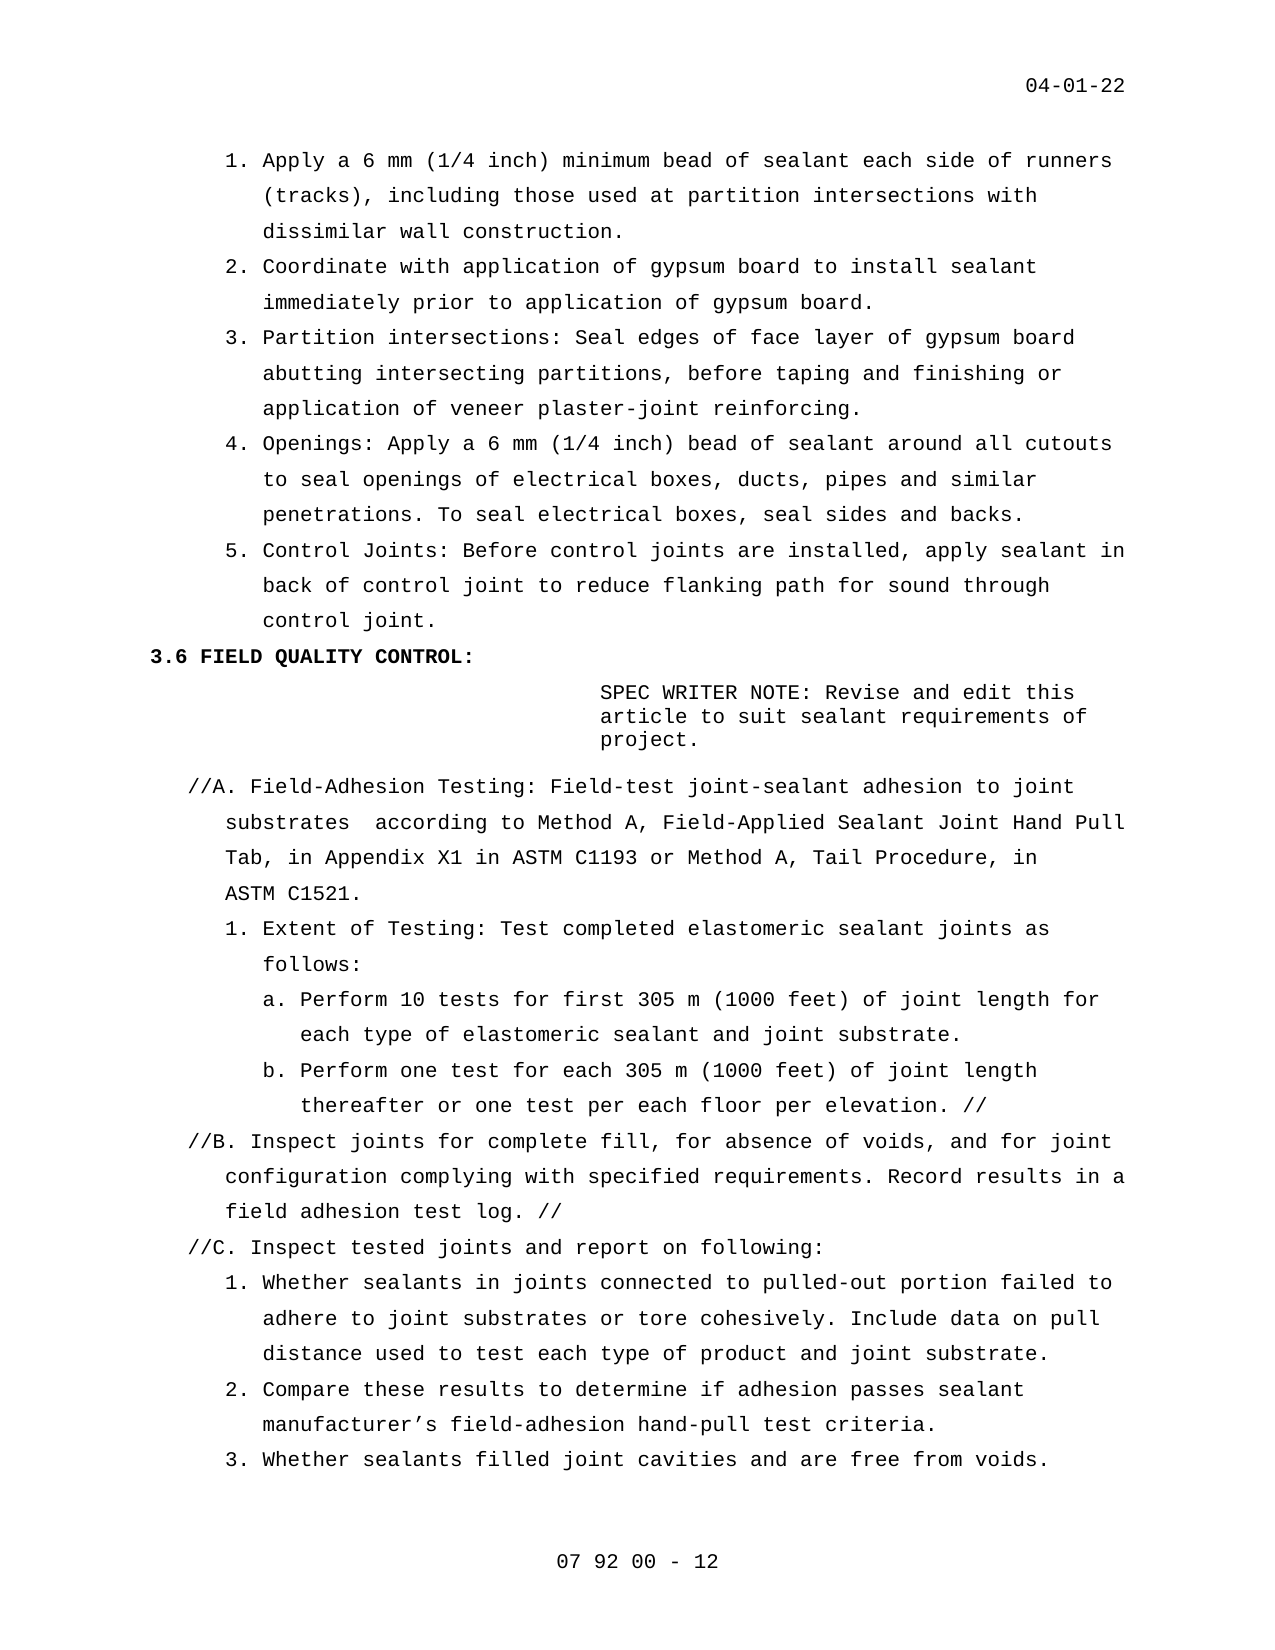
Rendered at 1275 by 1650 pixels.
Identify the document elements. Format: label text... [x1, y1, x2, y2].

text //C. Inspect tested joints and report on following: [187, 1237, 1125, 1261]
text //A. Field-Adhesion Testing: Field-test joint-sealant adhesion to joint substrates according to Method A, Field-Applied Sealant Joint Hand Pull Tab, in Appendix X1 in ASTM C1193 or Method A, Tail Procedure, in ASTM C1521. [187, 777, 1125, 906]
text 1. Extent of Testing: Test completed elastomeric sealant joints as follows: [225, 918, 1125, 977]
text 1. Whether sealants in joints connected to pulled-out portion failed to adhere to joint substrates or tore cohesively. Include data on pull distance used to test each type of product and joint substrate. [225, 1272, 1125, 1367]
text 2. Compare these results to determine if adhesion passes sealant manufacturer’s field-adhesion hand-pull test criteria. [225, 1379, 1125, 1438]
text b. Perform one test for each 305 m (1000 feet) of joint length thereafter or one test per each floor per elevation. // [262, 1060, 1125, 1119]
text 3. Partition intersections: Seal edges of face layer of gypsum board abutting intersecting partitions, before taping and finishing or application of veneer plaster-joint reinforcing. [225, 327, 1125, 422]
text 5. Control Joints: Before control joints are installed, apply sealant in back of control joint to reduce flanking path for sound through control joint. [225, 539, 1125, 634]
text 3. Whether sealants filled joint cavities and are free from voids. [225, 1449, 1125, 1473]
text SPEC WRITER NOTE: Revise and edit this article to suit sealant requirements of project. [600, 682, 1125, 753]
text //B. Inspect joints for complete fill, for absence of voids, and for joint configuration complying with specified requirements. Record results in a field adhesion test log. // [187, 1131, 1125, 1225]
text 2. Coordinate with application of gypsum board to install sealant immediately prior to application of gypsum board. [225, 256, 1125, 315]
text 1. Apply a 6 mm (1/4 inch) minimum bead of sealant each side of runners (tracks), including those used at partition intersections with dissimilar wall construction. [225, 150, 1125, 244]
text 3.6 FIELD QUALITY CONTROL: [150, 646, 1125, 669]
text 4. Openings: Apply a 6 mm (1/4 inch) bead of sealant around all cutouts to seal openings of electrical boxes, ducts, pipes and similar penetrations. To seal electrical boxes, seal sides and backs. [225, 433, 1125, 528]
text a. Perform 10 tests for first 305 m (1000 feet) of joint length for each type of elastomeric sealant and joint substrate. [262, 989, 1125, 1048]
